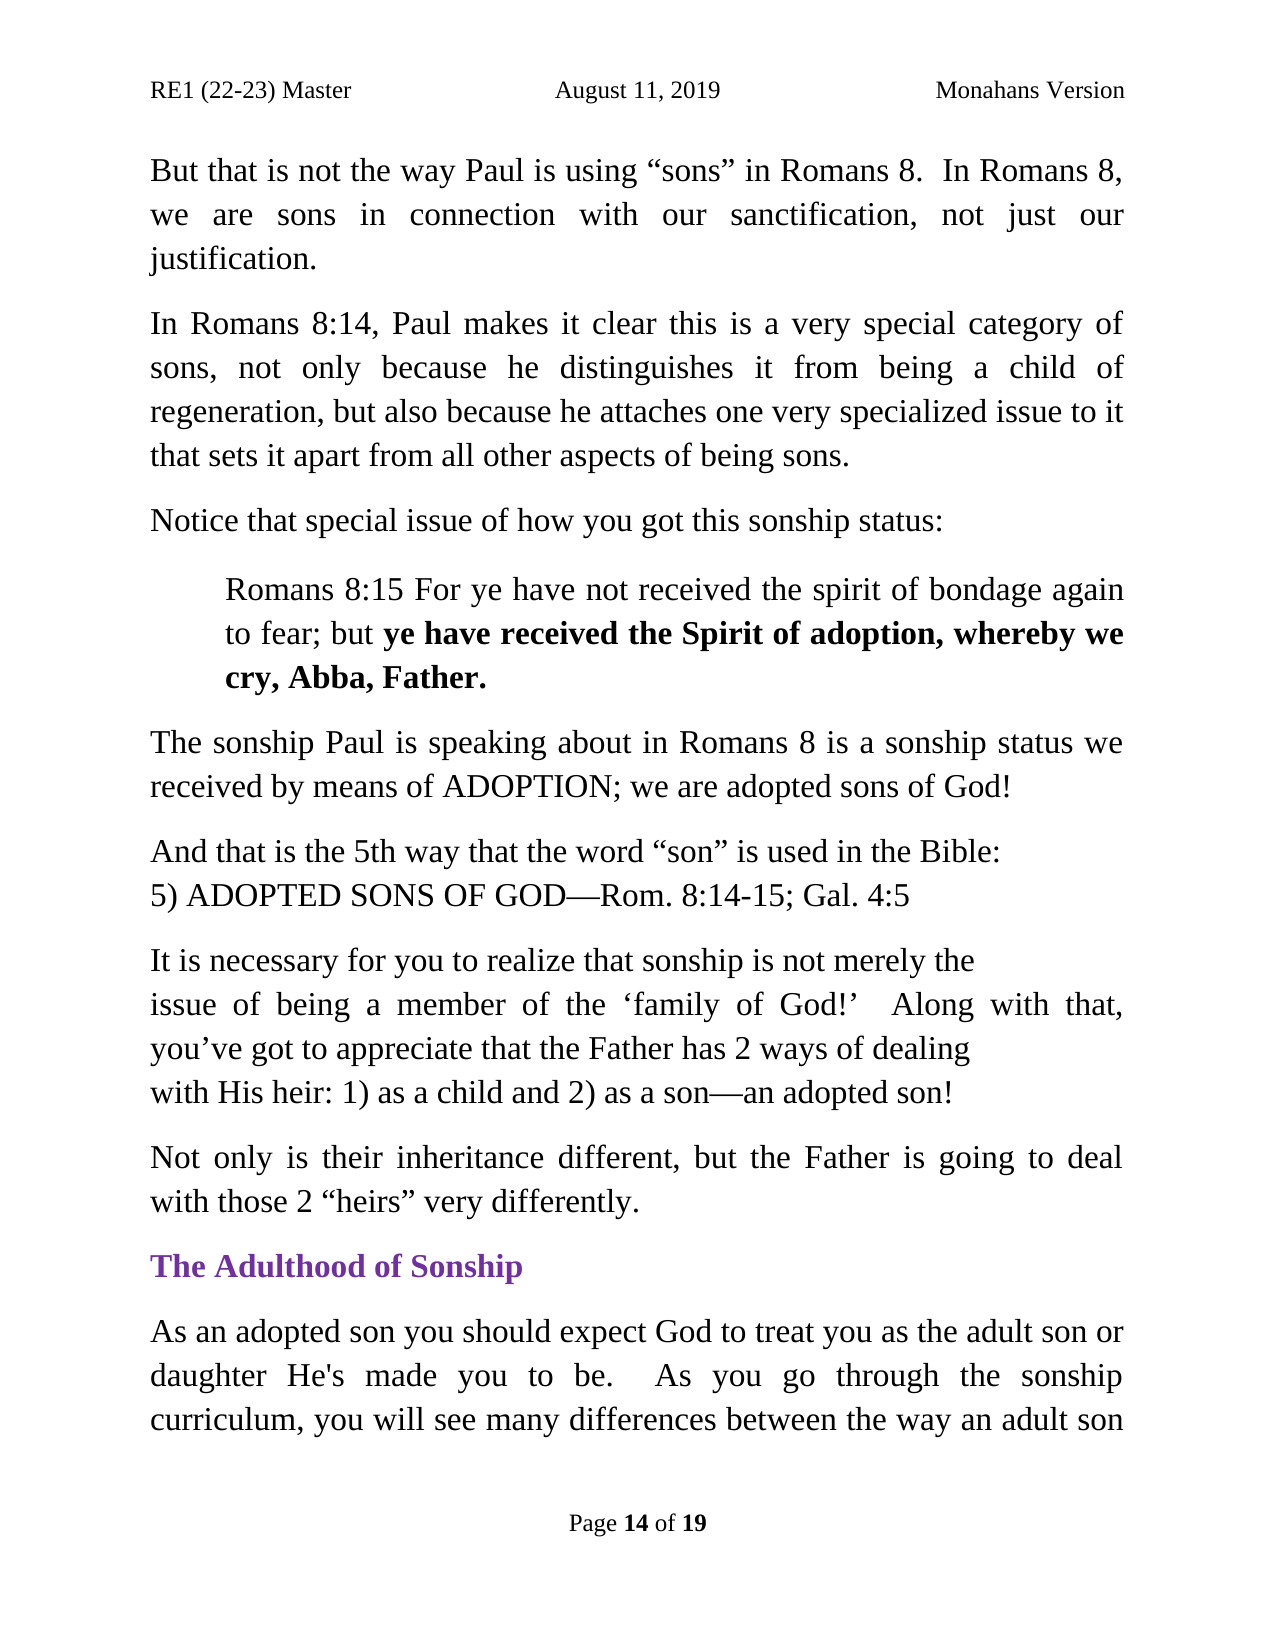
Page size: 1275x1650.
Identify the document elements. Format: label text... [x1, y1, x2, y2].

text And that is the 5th way that the word “son” is used in the Bible: [150, 831, 1125, 869]
text issue of being a member of the ‘family of God!’ Along with that, you’ve got to appreciate that the Father has 2 ways of dealing [150, 984, 1125, 1067]
text It is necessary for you to realize that sonship is not merely the [150, 940, 1125, 978]
text But that is not the way Paul is using “sons” in Romans 8. In Romans 8, we are sons in connection with our sanctification, not just our justification. [150, 150, 1125, 276]
text 5) ADOPTED SONS OF GOD—Rom. 8:14-15; Gal. 4:5 [150, 875, 1125, 913]
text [150, 1311, 1125, 1437]
text The sonship Paul is speaking about in Romans 8 is a sonship status we received by means of ADOPTION; we are adopted sons of God! [150, 722, 1125, 804]
text Romans 8:15 For ye have not received the spirit of bondage again to fear; but ye have received the Spirit of adoption, whereby we cry, Abba, Father. [225, 569, 1125, 696]
text with His heir: 1) as a child and 2) as a son—an adopted son! [150, 1072, 1125, 1111]
text In Romans 8:14, Paul makes it clear this is a very special category of sons, not only because he distinguishes it from being a child of regeneration, but also because he attaches one very specialized issue to it that sets it apart from all other aspects of being sons. [150, 303, 1125, 473]
text The Adulthood of Sonship [150, 1246, 1125, 1284]
text Not only is their inheritance different, but the Father is going to deal with those 2 “heirs” very differently. [150, 1137, 1125, 1219]
text Notice that special issue of how you got this sonship status: [150, 500, 1125, 538]
